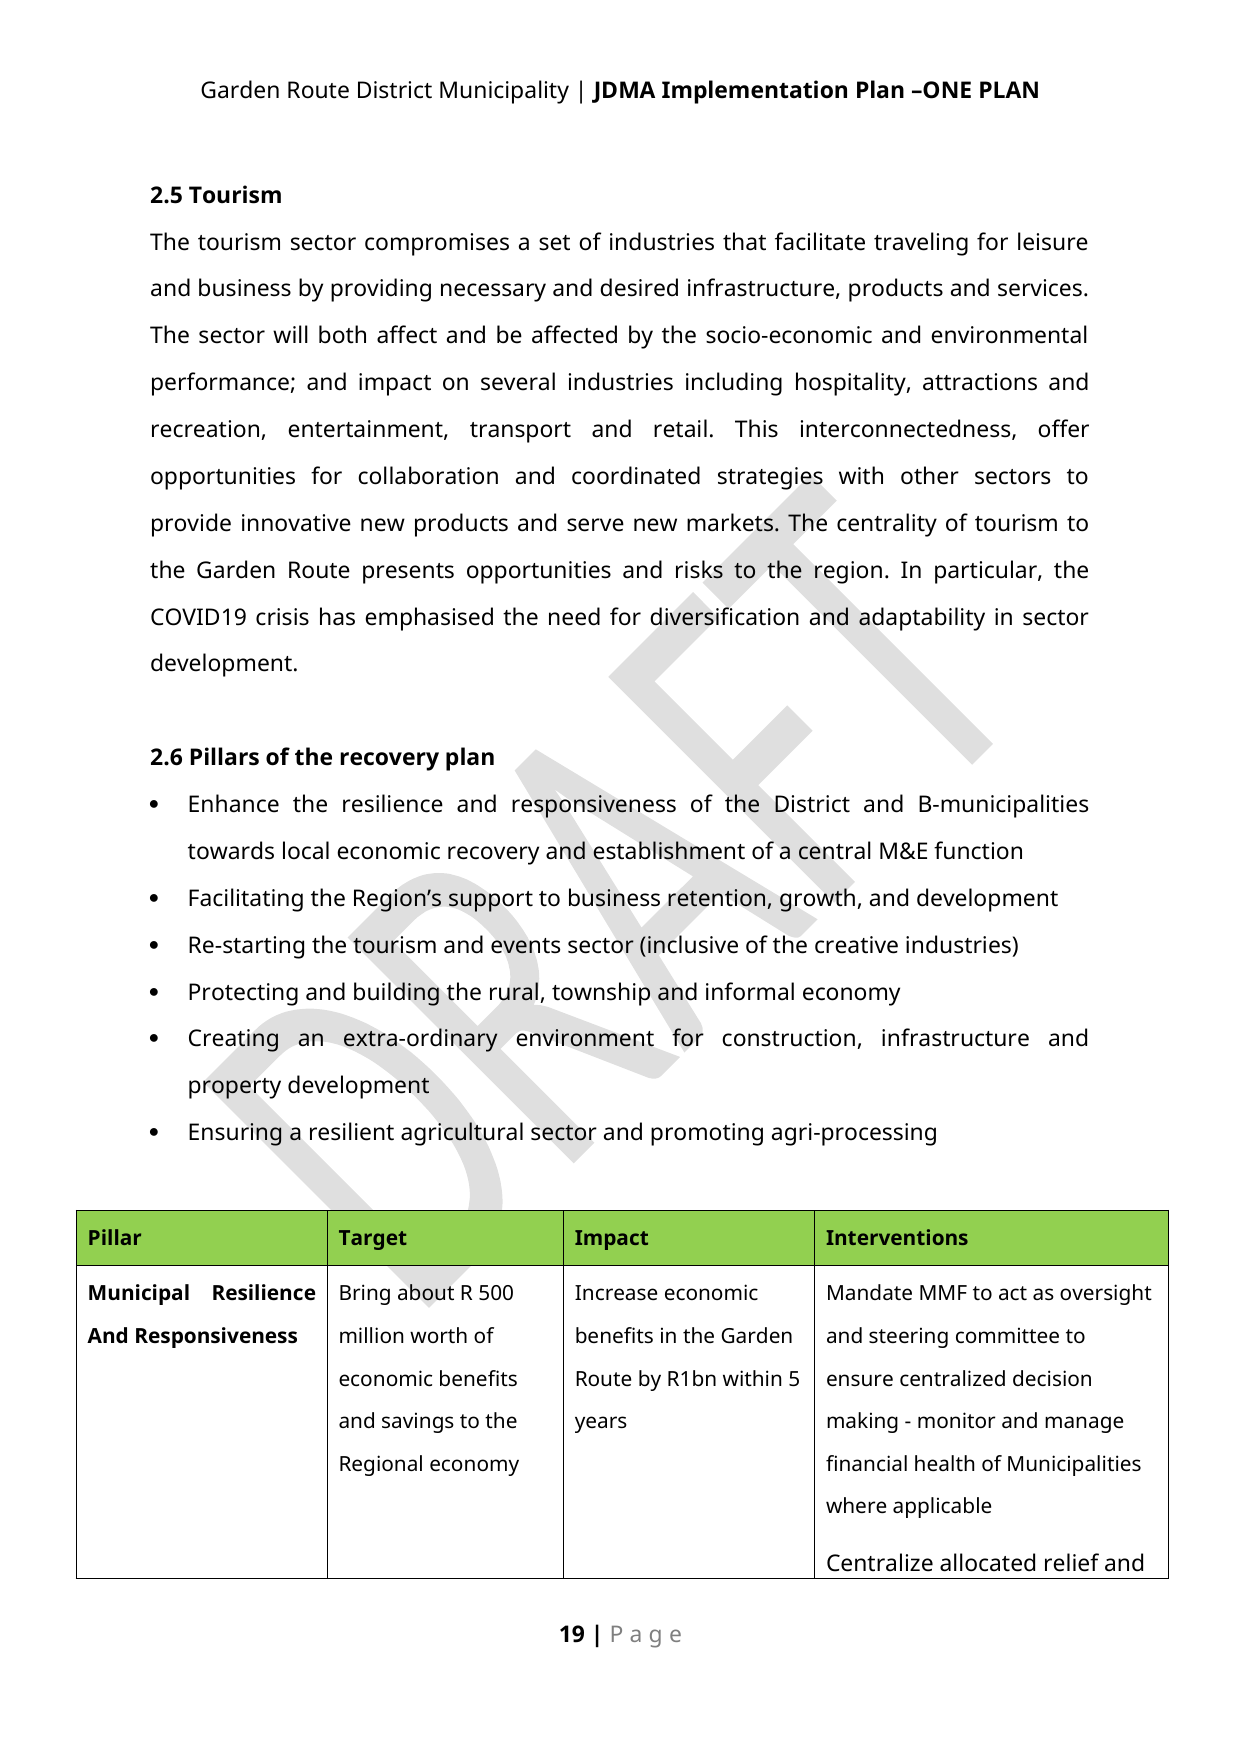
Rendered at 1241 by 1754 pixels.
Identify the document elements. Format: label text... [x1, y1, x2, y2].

list Protecting and building the rural, township and informal economy [150, 975, 1090, 1007]
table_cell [815, 1266, 1168, 1578]
list Ensuring a resilient agricultural sector and promoting agri-processing [150, 1116, 1090, 1147]
table_cell Municipal Resilience And Responsiveness [77, 1266, 327, 1578]
list Facilitating the Region’s support to business retention, growth, and development [150, 882, 1090, 913]
subtitle 2.6 Pillars of the recovery plan [150, 741, 1090, 772]
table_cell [328, 1266, 563, 1578]
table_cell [564, 1266, 814, 1578]
table_header Interventions [815, 1211, 1168, 1265]
list Re-starting the tourism and events sector (inclusive of the creative industries) [150, 928, 1090, 960]
table_header Target [328, 1211, 563, 1265]
list Creating an extra-ordinary environment for construction, infrastructure and property development [150, 1022, 1090, 1100]
text The tourism sector compromises a set of industries that facilitate traveling for leisure and business by providing necessary and desired infrastructure, products and services. The sector will both affect and be affected by the socio-economic and environmental performance; and impact on several industries including hospitality, attractions and recreation, entertainment, transport and retail. This interconnectedness, offer opportunities for collaboration and coordinated strategies with other sectors to provide innovative new products and serve new markets. The centrality of tourism to the Garden Route presents opportunities and risks to the region. In particular, the COVID19 crisis has emphasised the need for diversification and adaptability in sector development. [150, 225, 1090, 678]
table_header Impact [564, 1211, 814, 1265]
table_header Pillar [77, 1211, 327, 1265]
subtitle 2.5 Tourism [150, 178, 1090, 210]
list Enhance the resilience and responsiveness of the District and B-municipalities towards local economic recovery and establishment of a central M&E function [150, 788, 1090, 866]
